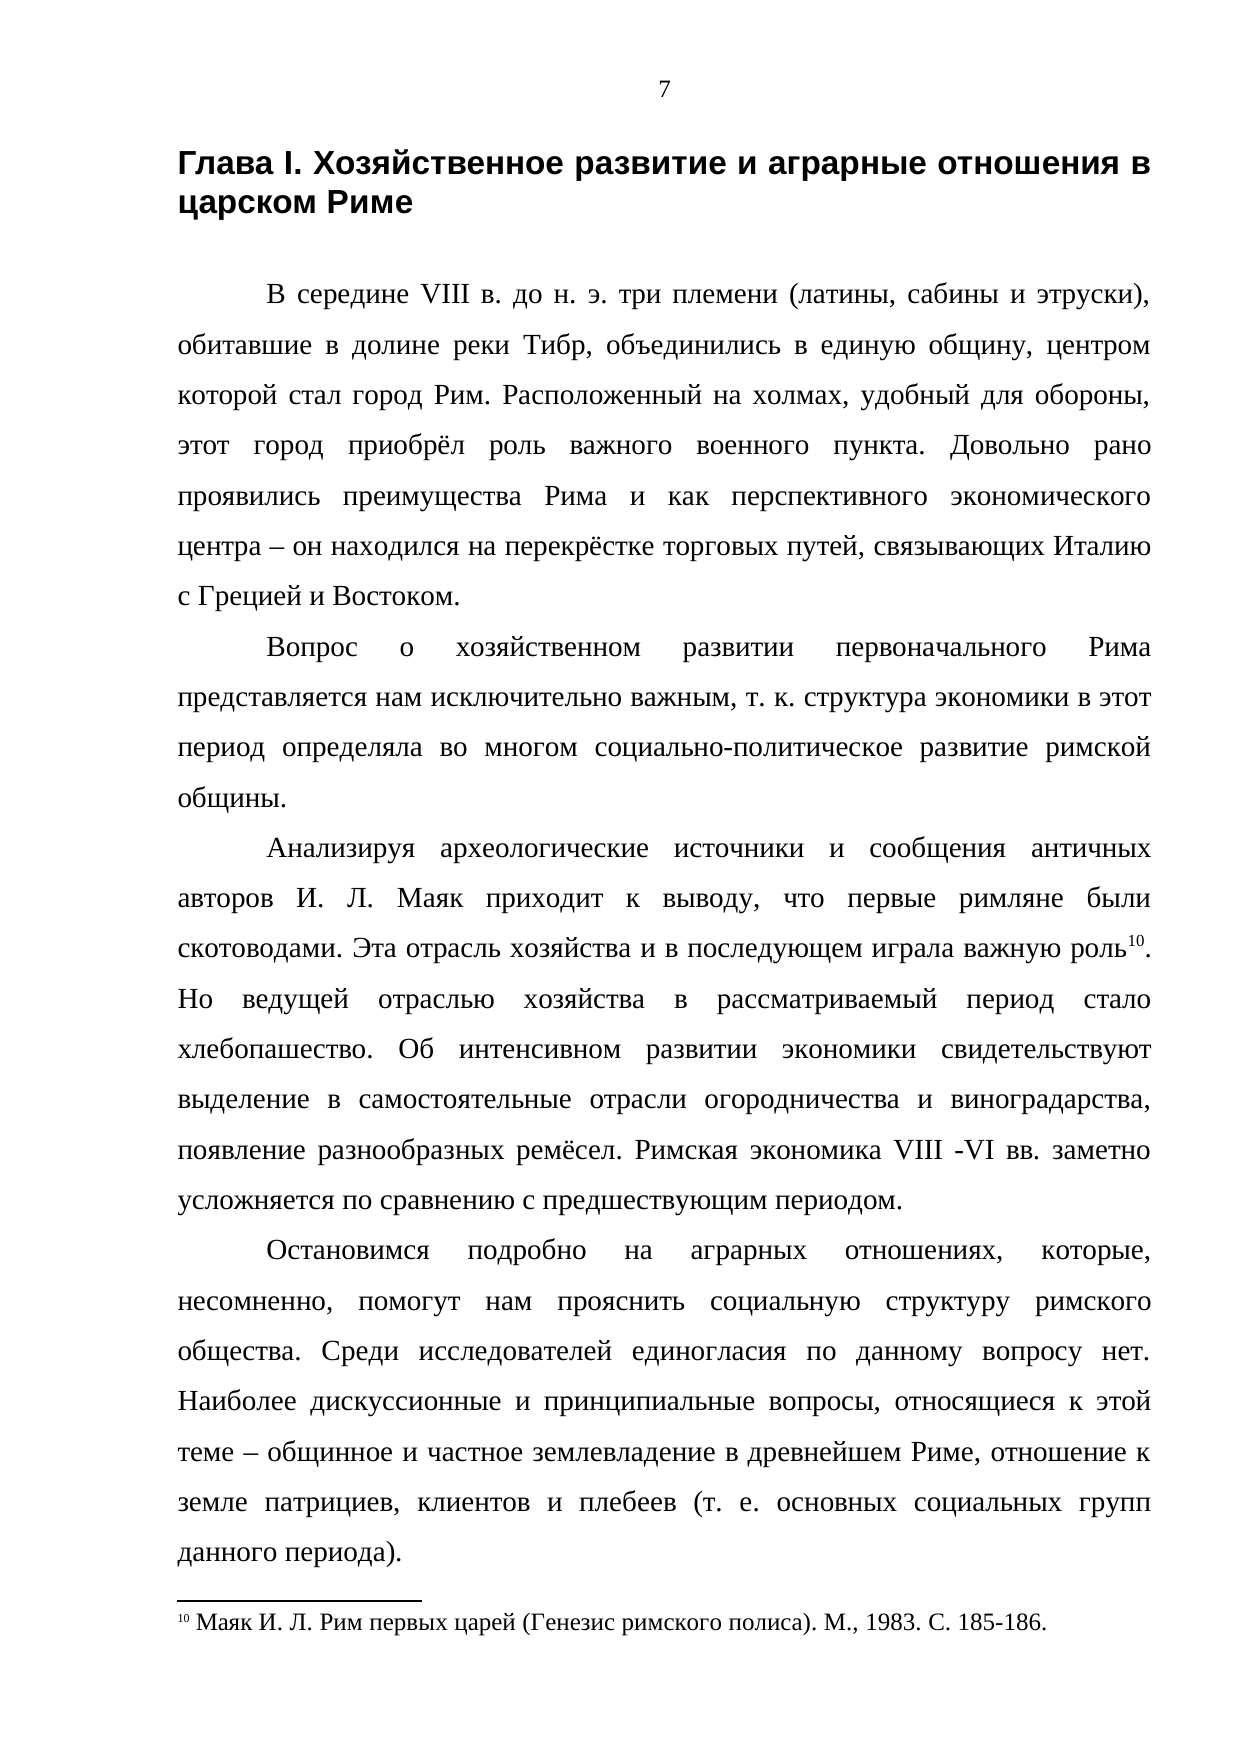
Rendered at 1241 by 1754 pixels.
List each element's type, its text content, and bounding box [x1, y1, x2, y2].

text Остановимся подробно на аграрных отношениях, которые, несомненно, помогут нам прояснить социальную структуру римского общества. Среди исследователей единогласия по данному вопросу нет. Наиболее дискуссионные и принципиальные вопросы, относящиеся к этой теме – общинное и частное землевладение в древнейшем Риме, отношение к земле патрициев, клиентов и плебеев (т. е. основных социальных групп данного периода). [177, 1233, 1152, 1568]
subtitle Глава I. Хозяйственное развитие и аграрные отношения в царском Риме [177, 143, 1152, 220]
text Анализируя археологические источники и сообщения античных авторов И. Л. Маяк приходит к выводу, что первые римляне были скотоводами. Эта отрасль хозяйства и в последующем играла важную роль. Но ведущей отраслью хозяйства в рассматриваемый период стало хлебопашество. Об интенсивном развитии экономики свидетельствуют выделение в самостоятельные отрасли огородничества и виноградарства, появление разнообразных ремёсел. Римская экономика VIII -VI вв. заметно усложняется по сравнению с предшествующим периодом. [177, 830, 1152, 1216]
text В середине VIII в. до н. э. три племени (латины, сабины и этруски), обитавшие в долине реки Тибр, объединились в единую общину, центром которой стал город Рим. Расположенный на холмах, удобный для обороны, этот город приобрёл роль важного военного пункта. Довольно рано проявились преимущества Рима и как перспективного экономического центра – он находился на перекрёстке торговых путей, связывающих Италию с Грецией и Востоком. [177, 277, 1152, 612]
text Вопрос о хозяйственном развитии первоначального Рима представляется нам исключительно важным, т. к. структура экономики в этот период определяла во многом социально-политическое развитие римской общины. [177, 629, 1152, 813]
